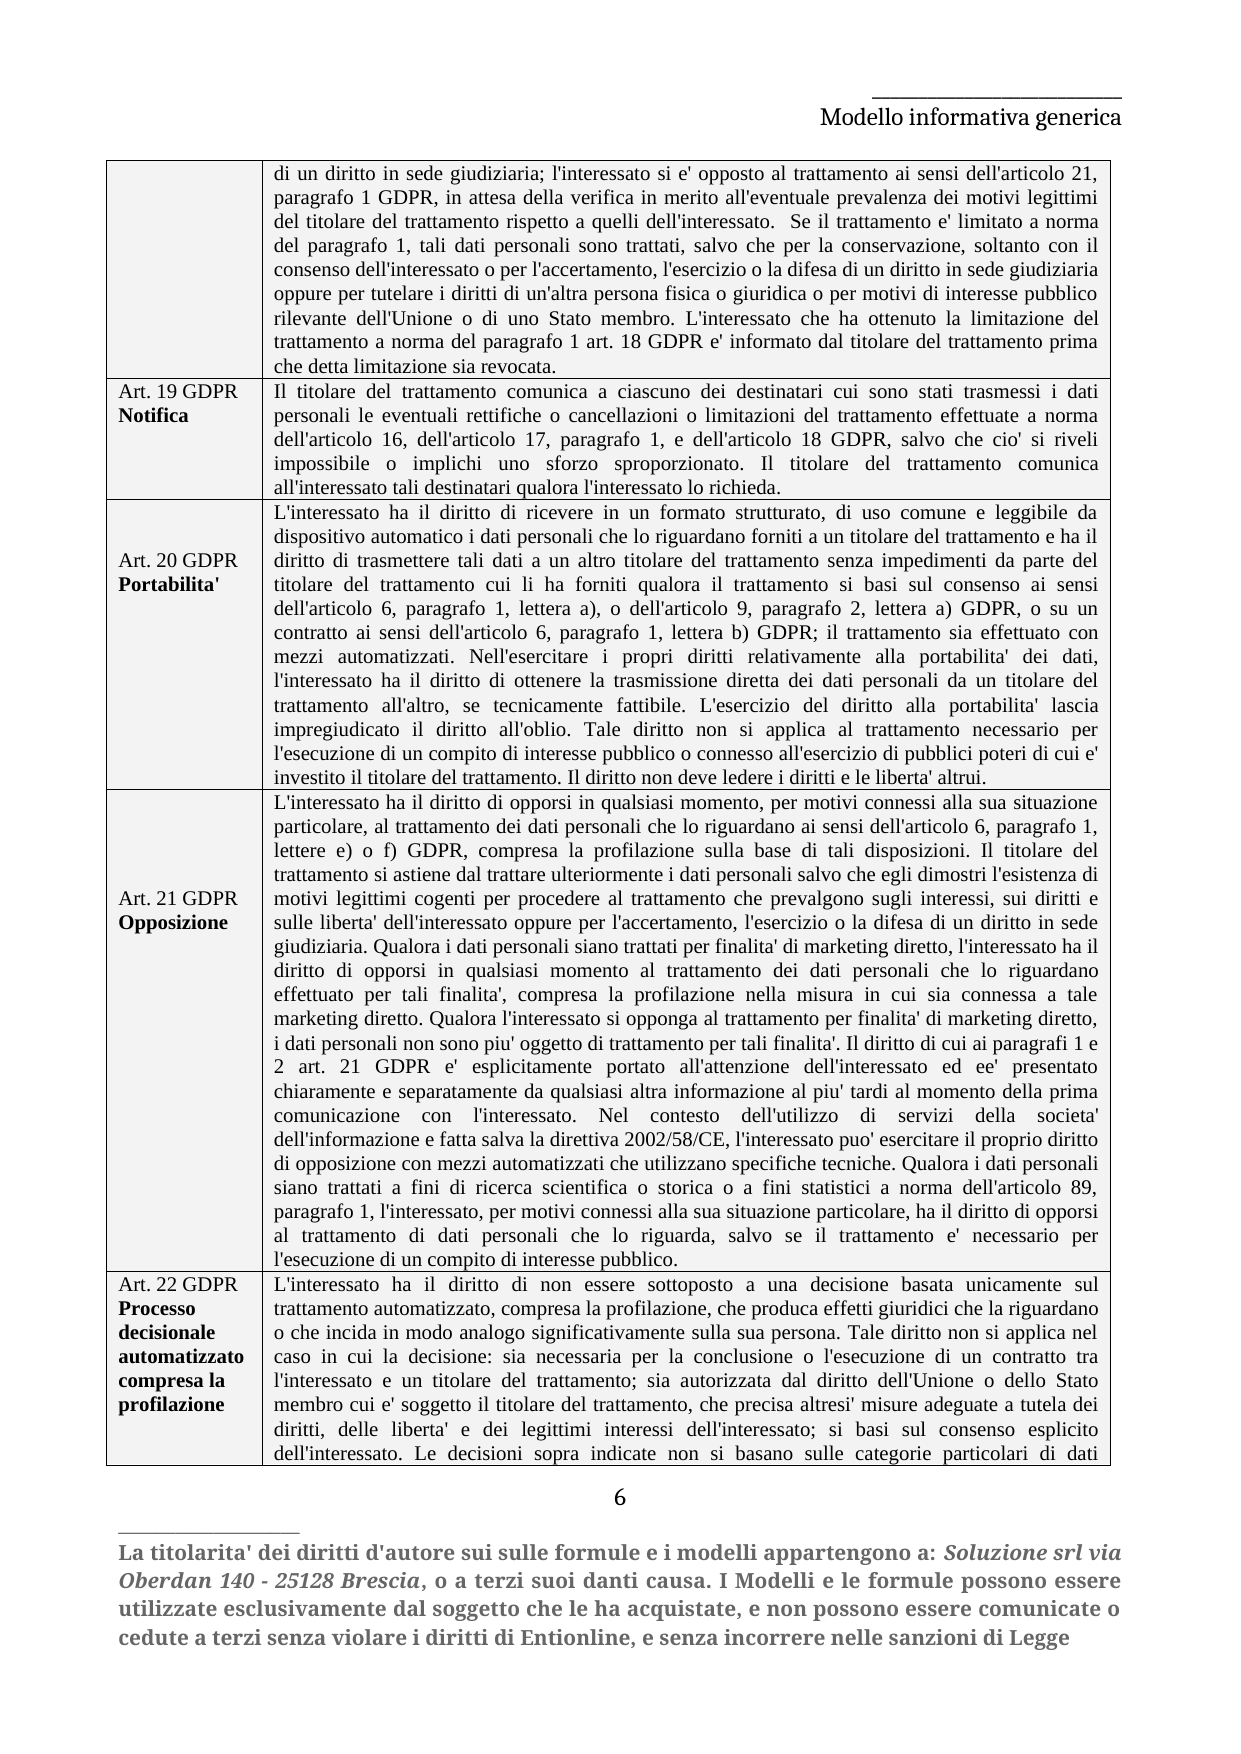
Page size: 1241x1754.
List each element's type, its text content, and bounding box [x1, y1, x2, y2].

table_cell Art. 21 GDPR Opposizione [107, 790, 262, 1271]
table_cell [263, 1272, 1110, 1464]
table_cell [263, 161, 1110, 378]
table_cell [107, 1272, 262, 1464]
table_cell Il titolare del trattamento comunica a ciascuno dei destinatari cui sono stati trasmessi i dati personali le eventuali rettifiche o cancellazioni o limitazioni del trattamento effettuate a norma dell'articolo 16, dell'articolo 17, paragrafo 1, e dell'articolo 18 GDPR, salvo che cio' si riveli impossibile o implichi uno sforzo sproporzionato. Il titolare del trattamento comunica all'interessato tali destinatari qualora l'interessato lo richieda. [263, 379, 1110, 499]
table_cell Art. 19 GDPR Notifica [107, 379, 262, 499]
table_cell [107, 161, 262, 378]
table_cell L'interessato ha il diritto di opporsi in qualsiasi momento, per motivi connessi alla sua situazione particolare, al trattamento dei dati personali che lo riguardano ai sensi dell'articolo 6, paragrafo 1, lettere e) o f) GDPR, compresa la profilazione sulla base di tali disposizioni. Il titolare del trattamento si astiene dal trattare ulteriormente i dati personali salvo che egli dimostri l'esistenza di motivi legittimi cogenti per procedere al trattamento che prevalgono sugli interessi, sui diritti e sulle liberta' dell'interessato oppure per l'accertamento, l'esercizio o la difesa di un diritto in sede giudiziaria. Qualora i dati personali siano trattati per finalita' di marketing diretto, l'interessato ha il diritto di opporsi in qualsiasi momento al trattamento dei dati personali che lo riguardano effettuato per tali finalita', compresa la profilazione nella misura in cui sia connessa a tale marketing diretto. Qualora l'interessato si opponga al trattamento per finalita' di marketing diretto, i dati personali non sono piu' oggetto di trattamento per tali finalita'. Il diritto di cui ai paragrafi 1 e 2 art. 21 GDPR e' esplicitamente portato all'attenzione dell'interessato ed ee' presentato chiaramente e separatamente da qualsiasi altra informazione al piu' tardi al momento della prima comunicazione con l'interessato. Nel contesto dell'utilizzo di servizi della societa' dell'informazione e fatta salva la direttiva 2002/58/CE, l'interessato puo' esercitare il proprio diritto di opposizione con mezzi automatizzati che utilizzano specifiche tecniche. Qualora i dati personali siano trattati a fini di ricerca scientifica o storica o a fini statistici a norma dell'articolo 89, paragrafo 1, l'interessato, per motivi connessi alla sua situazione particolare, ha il diritto di opporsi al trattamento di dati personali che lo riguarda, salvo se il trattamento e' necessario per l'esecuzione di un compito di interesse pubblico. [263, 790, 1110, 1271]
table_cell Art. 20 GDPR Portabilita' [107, 500, 262, 789]
table_cell L'interessato ha il diritto di ricevere in un formato strutturato, di uso comune e leggibile da dispositivo automatico i dati personali che lo riguardano forniti a un titolare del trattamento e ha il diritto di trasmettere tali dati a un altro titolare del trattamento senza impedimenti da parte del titolare del trattamento cui li ha forniti qualora il trattamento si basi sul consenso ai sensi dell'articolo 6, paragrafo 1, lettera a), o dell'articolo 9, paragrafo 2, lettera a) GDPR, o su un contratto ai sensi dell'articolo 6, paragrafo 1, lettera b) GDPR; il trattamento sia effettuato con mezzi automatizzati. Nell'esercitare i propri diritti relativamente alla portabilita' dei dati, l'interessato ha il diritto di ottenere la trasmissione diretta dei dati personali da un titolare del trattamento all'altro, se tecnicamente fattibile. L'esercizio del diritto alla portabilita' lascia impregiudicato il diritto all'oblio. Tale diritto non si applica al trattamento necessario per l'esecuzione di un compito di interesse pubblico o connesso all'esercizio di pubblici poteri di cui e' investito il titolare del trattamento. Il diritto non deve ledere i diritti e le liberta' altrui. [263, 500, 1110, 789]
